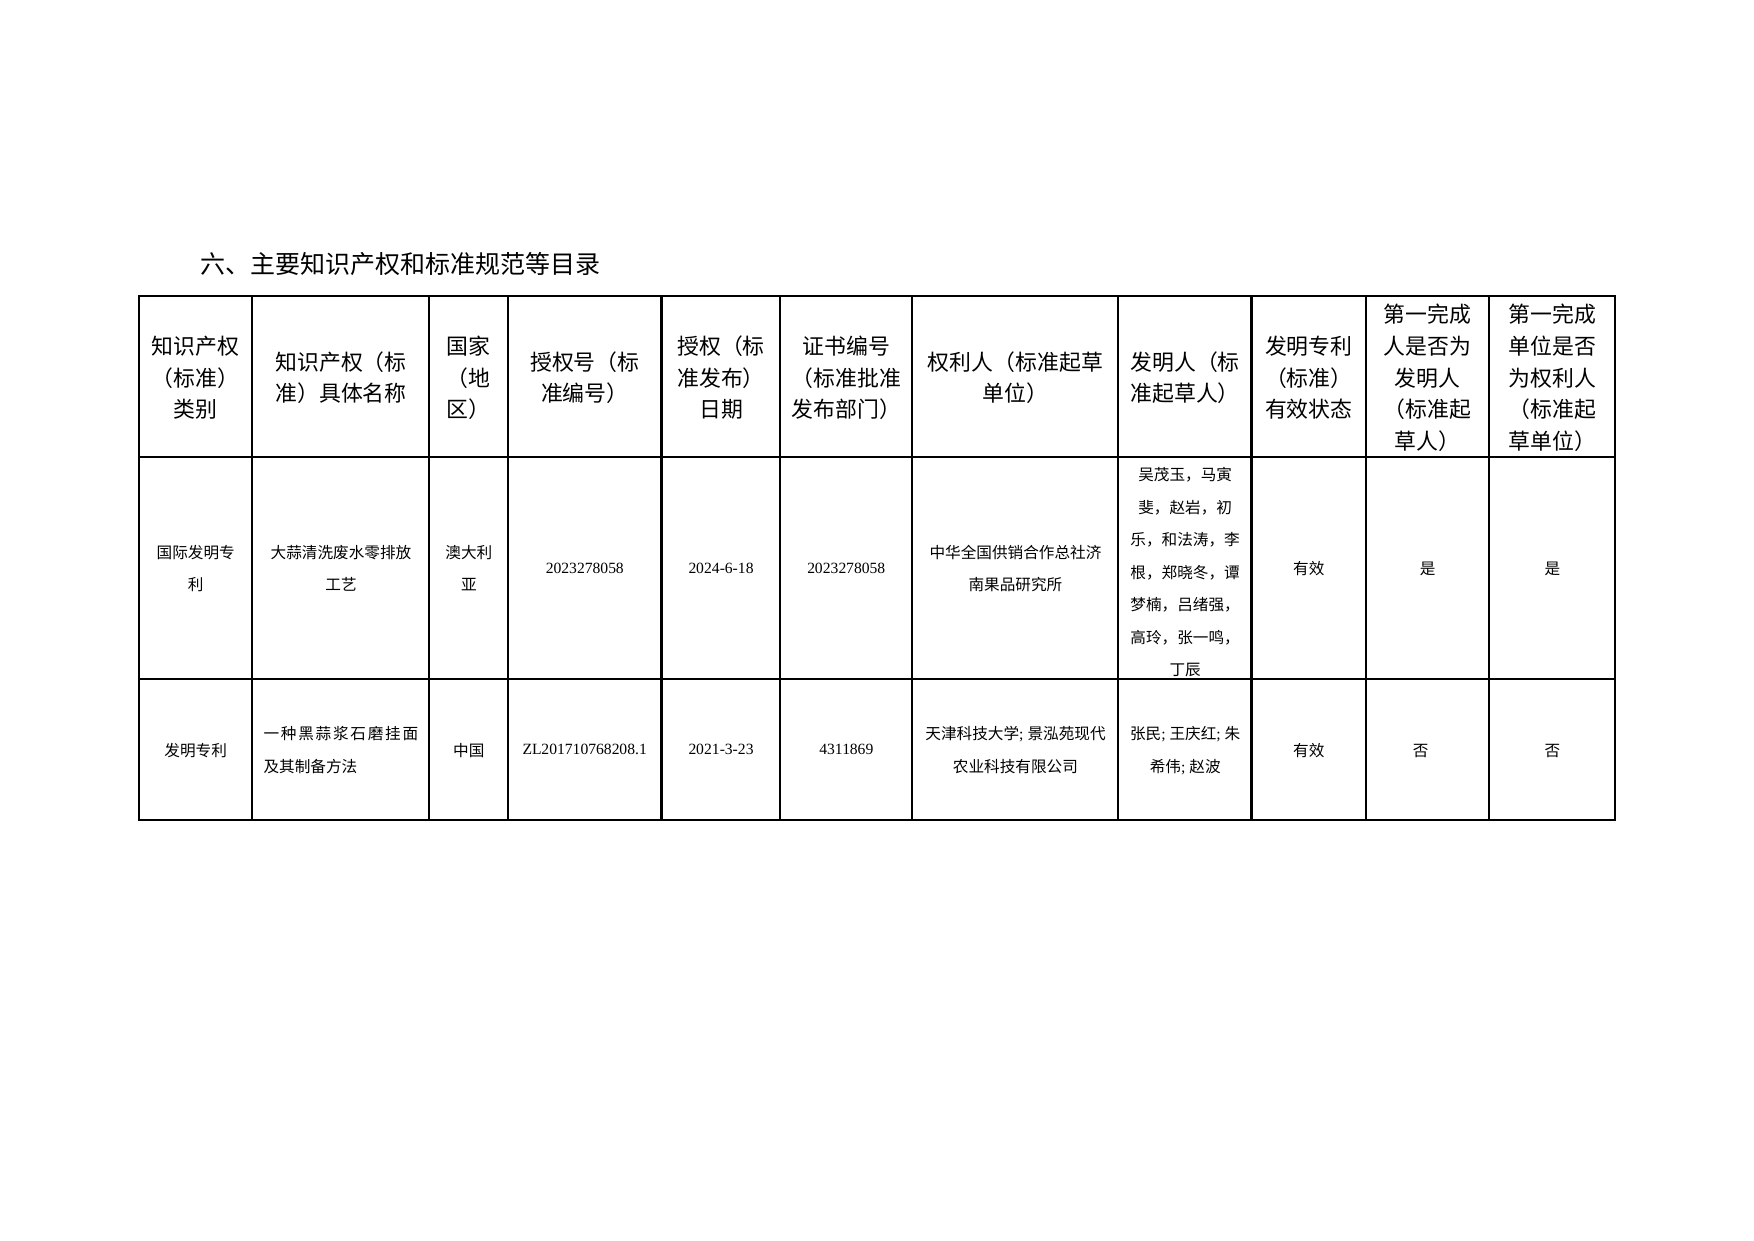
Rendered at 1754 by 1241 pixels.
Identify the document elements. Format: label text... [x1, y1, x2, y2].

table_header 知识产权（标准）类别 [140, 297, 251, 456]
table_cell 一种黑蒜浆石磨挂面及其制备方法 [253, 680, 428, 819]
table_cell 2024-6-18 [663, 458, 779, 678]
table_cell ZL201710768208.1 [509, 680, 660, 819]
table_cell 是 [1367, 458, 1488, 678]
table_cell 2021-3-23 [663, 680, 779, 819]
table_cell 有效 [1253, 458, 1365, 678]
table_header 国家 （地区） [430, 297, 507, 456]
table_cell 张民; 王庆红; 朱希伟; 赵波 [1119, 680, 1250, 819]
table_cell 中国 [430, 680, 507, 819]
table_header 第一完成单位是否为权利人（标准起草单位） [1490, 297, 1614, 456]
table_header 授权（标准发布）日期 [663, 297, 779, 456]
table_header 授权号（标准编号） [509, 297, 660, 456]
table_header 证书编号（标准批准发布部门） [781, 297, 911, 456]
table_cell 中华全国供销合作总社济南果品研究所 [913, 458, 1117, 678]
table_cell 2023278058 [509, 458, 660, 678]
table_cell 2023278058 [781, 458, 911, 678]
table_cell 有效 [1253, 680, 1365, 819]
table_header 第一完成人是否为发明人（标准起草人） [1367, 297, 1488, 456]
table_cell 天津科技大学; 景泓苑现代农业科技有限公司 [913, 680, 1117, 819]
table_cell 澳大利亚 [430, 458, 507, 678]
table_cell 发明专利 [140, 680, 251, 819]
table_cell 否 [1367, 680, 1488, 819]
table_header 发明人（标准起草人） [1119, 297, 1250, 456]
table_cell 大蒜清洗废水零排放工艺 [253, 458, 428, 678]
text 六、主要知识产权和标准规范等目录 [150, 230, 1604, 295]
table_cell 吴茂玉，马寅斐，赵岩，初乐，和法涛，李根，郑晓冬，谭梦楠，吕绪强，高玲，张一鸣，丁辰 [1119, 458, 1250, 678]
table_cell 4311869 [781, 680, 911, 819]
table_header 发明专利（标准）有效状态 [1253, 297, 1365, 456]
table_header 知识产权（标准）具体名称 [253, 297, 428, 456]
table_cell 国际发明专利 [140, 458, 251, 678]
table_header 权利人（标准起草单位） [913, 297, 1117, 456]
table_cell 否 [1490, 680, 1614, 819]
table_cell 是 [1490, 458, 1614, 678]
